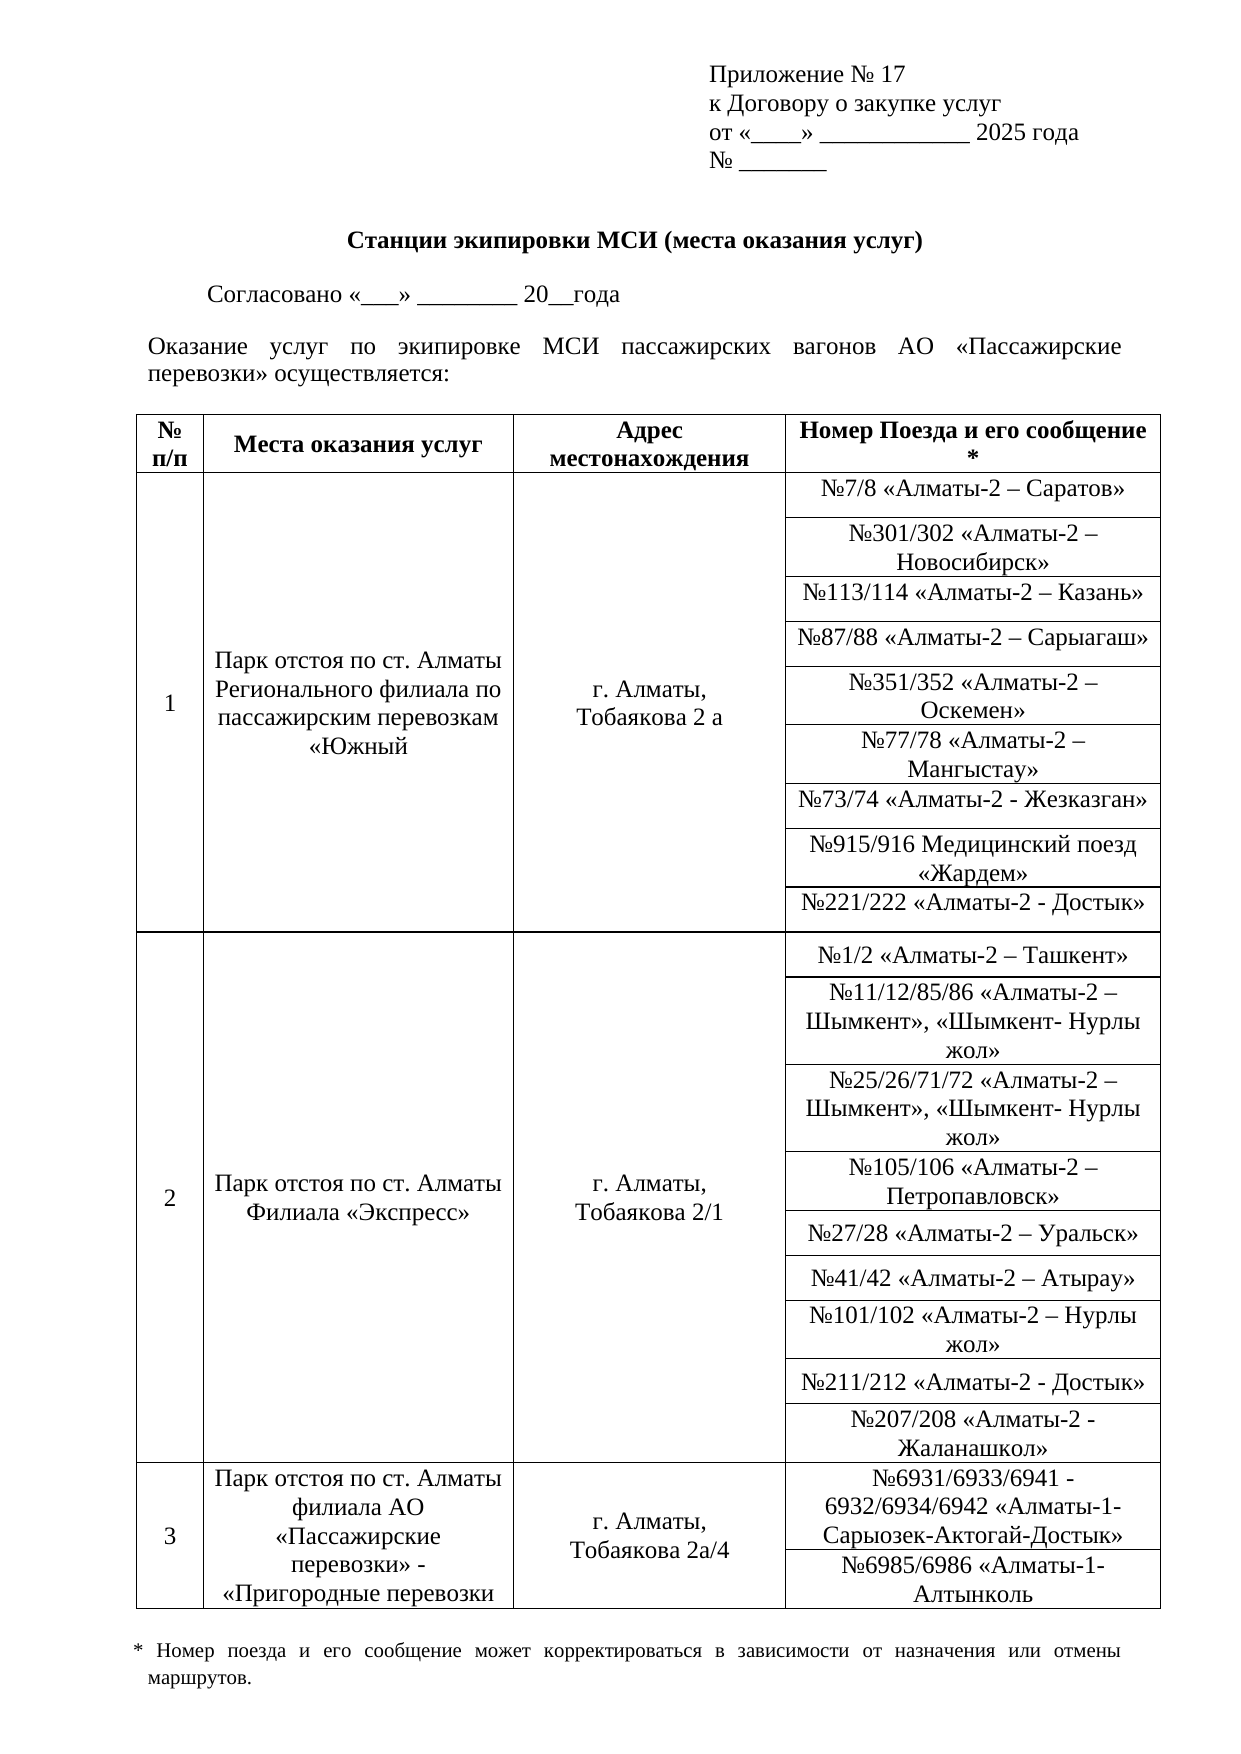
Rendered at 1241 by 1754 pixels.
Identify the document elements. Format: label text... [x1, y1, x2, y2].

table_cell Парк отстоя по ст. Алматы филиала АО «Пассажирские перевозки» - «Пригородные перевозки [204, 1463, 513, 1607]
table_cell №41/42 «Алматы-2 – Атырау» [786, 1256, 1160, 1299]
text Согласовано «___» ________ 20__года [148, 279, 1122, 308]
table_cell №73/74 «Алматы-2 - Жезказган» [786, 784, 1160, 828]
table_cell №301/302 «Алматы-2 – Новосибирск» [786, 518, 1160, 576]
table_cell №101/102 «Алматы-2 – Нурлы жол» [786, 1301, 1160, 1358]
table_cell №6985/6986 «Алматы-1- Алтынколь [786, 1550, 1160, 1607]
table_cell №105/106 «Алматы-2 – Петропавловск» [786, 1152, 1160, 1209]
table_header № п/п [137, 415, 203, 472]
table_cell №1/2 «Алматы-2 – Ташкент» [786, 933, 1160, 976]
table_cell №27/28 «Алматы-2 – Уральск» [786, 1211, 1160, 1254]
text к Договору о закупке услуг [709, 88, 1122, 117]
table_cell №7/8 «Алматы-2 – Саратов» [786, 473, 1160, 517]
text Приложение № 17 [709, 59, 1122, 88]
table_cell г. Алматы, Тобаякова 2/1 [514, 933, 785, 1462]
text № _______ [709, 145, 1122, 174]
table_cell №11/12/85/86 «Алматы-2 – Шымкент», «Шымкент- Нурлы жол» [786, 978, 1160, 1064]
table_cell №87/88 «Алматы-2 – Сарыагаш» [786, 622, 1160, 666]
table_cell г. Алматы, Тобаякова 2а/4 [514, 1463, 785, 1607]
table_cell г. Алматы, Тобаякова 2 а [514, 473, 785, 931]
table_cell №25/26/71/72 «Алматы-2 – Шымкент», «Шымкент- Нурлы жол» [786, 1065, 1160, 1151]
table_cell 2 [137, 933, 203, 1462]
table_cell №211/212 «Алматы-2 - Достык» [786, 1359, 1160, 1403]
table_header Номер Поезда и его сообщение * [786, 415, 1160, 472]
text Оказание услуг по экипировке МСИ пассажирских вагонов АО «Пассажирские перевозки» осуществляется: [148, 333, 1122, 387]
table_cell №351/352 «Алматы-2 – Оскемен» [786, 667, 1160, 724]
table_cell №6931/6933/6941 - 6932/6934/6942 «Алматы-1-Сарыозек-Актогай-Достык» [786, 1463, 1160, 1549]
table_cell Парк отстоя по ст. Алматы Филиала «Экспресс» [204, 933, 513, 1462]
text * Номер поезда и его сообщение может корректироваться в зависимости от назначения или отмены маршрутов. [133, 1636, 1122, 1689]
text от «____» ____________ 2025 года [709, 117, 1122, 145]
text Станции экипировки МСИ (места оказания услуг) [148, 225, 1122, 254]
table_header Места оказания услуг [204, 415, 513, 472]
table_cell №113/114 «Алматы-2 – Казань» [786, 577, 1160, 621]
table_cell 3 [137, 1463, 203, 1607]
table_cell №77/78 «Алматы-2 – Мангыстау» [786, 725, 1160, 783]
table_cell №221/222 «Алматы-2 - Достык» [786, 888, 1160, 931]
table_cell Парк отстоя по ст. Алматы Регионального филиала по пассажирским перевозкам «Южный [204, 473, 513, 931]
table_cell №207/208 «Алматы-2 - Жаланашкол» [786, 1404, 1160, 1462]
table_header Адрес местонахождения [514, 415, 785, 472]
table_cell 1 [137, 473, 203, 931]
table_cell №915/916 Медицинский поезд «Жардем» [786, 829, 1160, 886]
